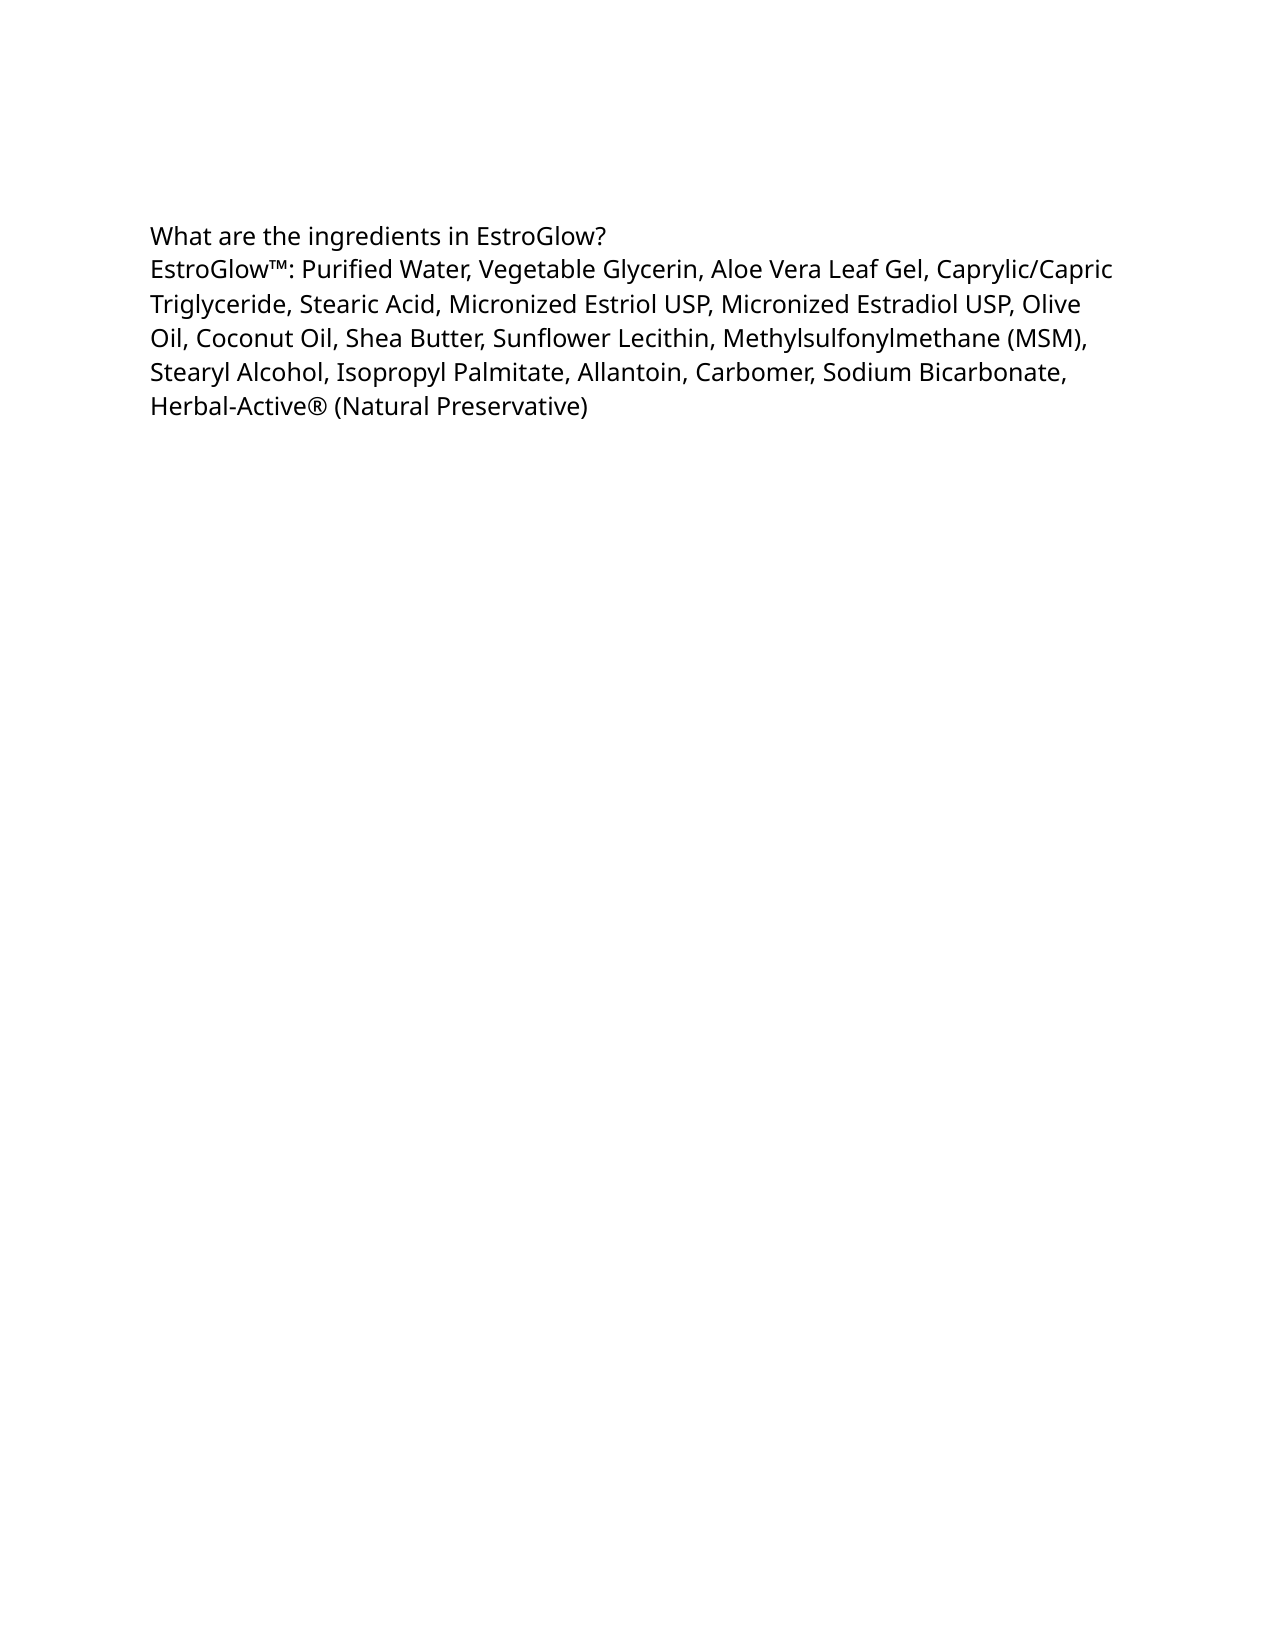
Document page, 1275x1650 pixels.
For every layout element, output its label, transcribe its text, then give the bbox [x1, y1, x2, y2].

text EstroGlow™: Purified Water, Vegetable Glycerin, Aloe Vera Leaf Gel, Caprylic/Capric Triglyceride, Stearic Acid, Micronized Estriol USP, Micronized Estradiol USP, Olive Oil, Coconut Oil, Shea Butter, Sunflower Lecithin, Methylsulfonylmethane (MSM), Stearyl Alcohol, Isopropyl Palmitate, Allantoin, Carbomer, Sodium Bicarbonate, Herbal-Active® (Natural Preservative) [150, 252, 1125, 422]
text What are the ingredients in EstroGlow? [150, 218, 1125, 252]
